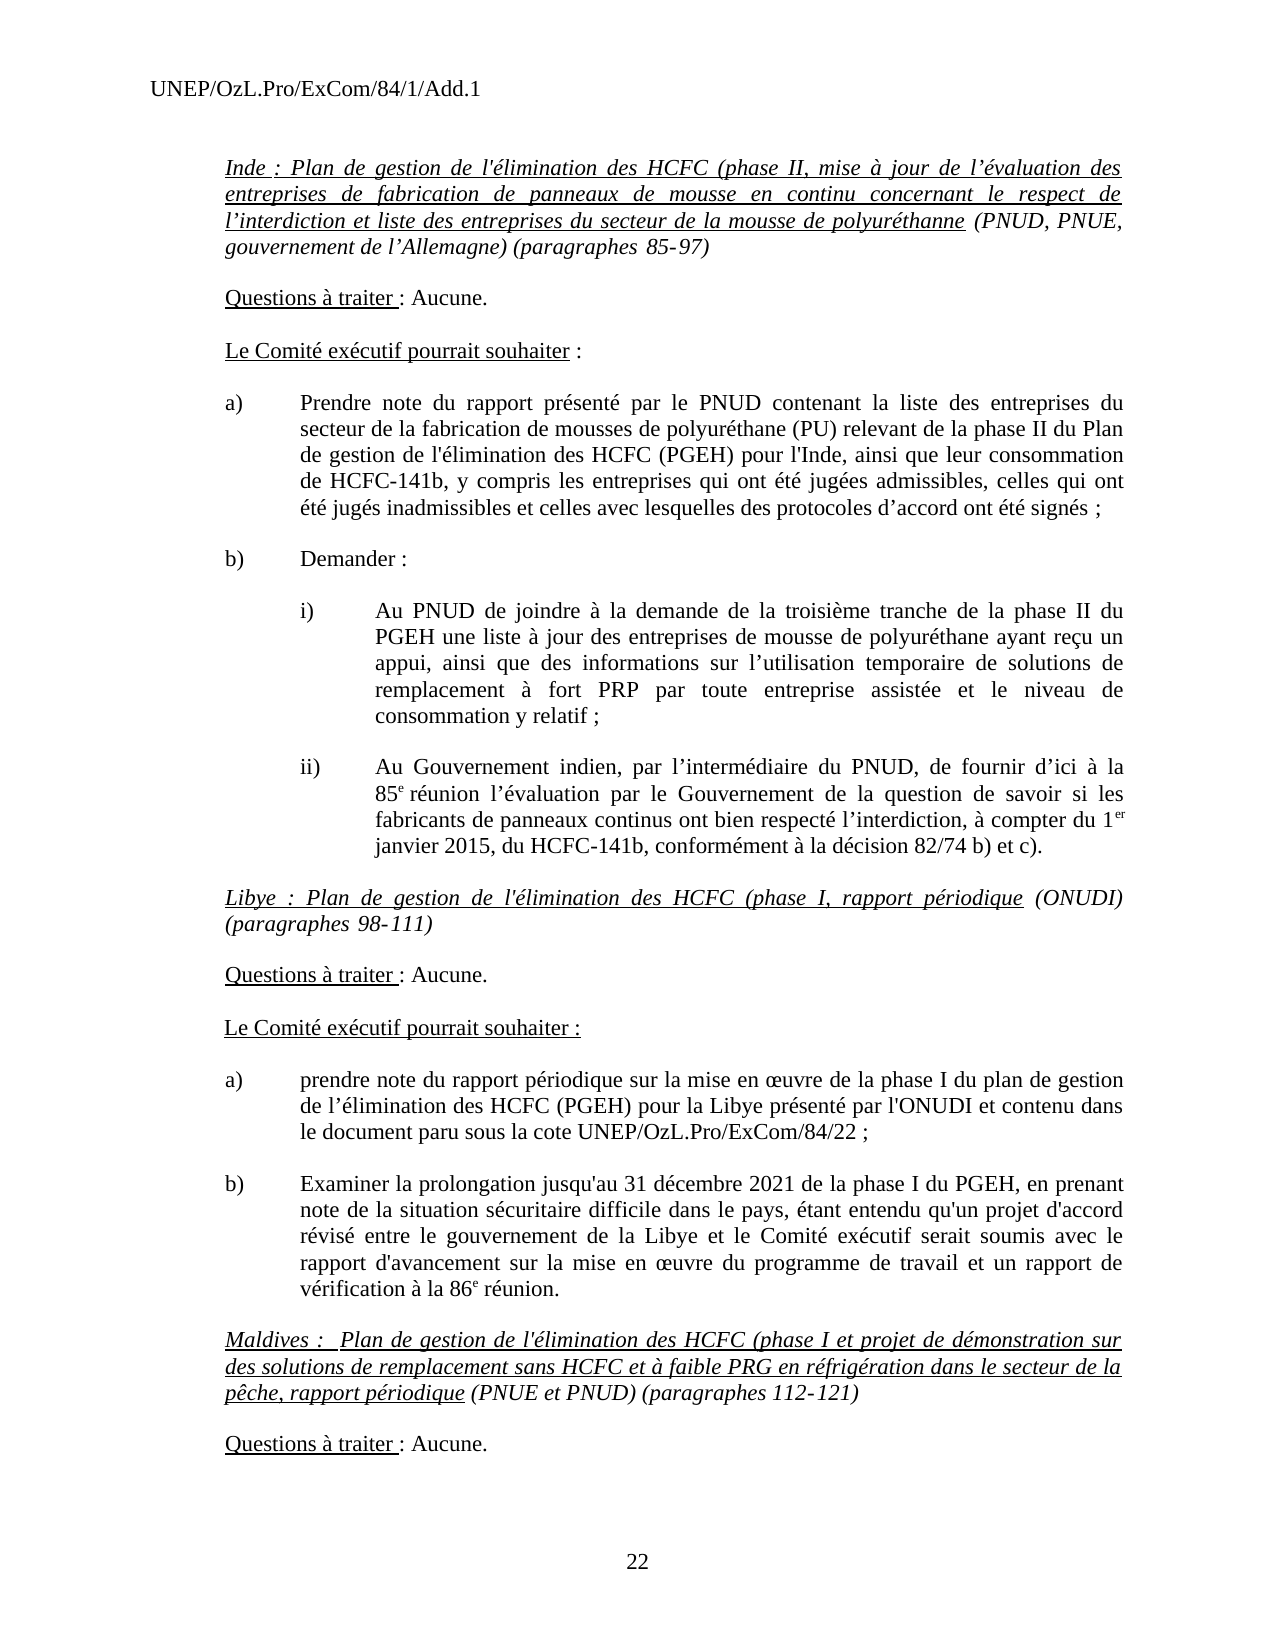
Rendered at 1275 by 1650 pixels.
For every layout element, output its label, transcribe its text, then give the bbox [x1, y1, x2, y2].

subtitle Le Comité exécutif pourrait souhaiter : [150, 337, 1125, 363]
subtitle Au Gouvernement indien, par l’intermédiaire du PNUD, de fournir d’ici à la 85e réunion l’évaluation par le Gouvernement de la question de savoir si les fabricants de panneaux continus ont bien respecté l’interdiction, à compter du 1er janvier 2015, du HCFC-141b, conformément à la décision 82/74 b) et c). [300, 753, 1125, 859]
subtitle Le Comité exécutif pourrait souhaiter : [150, 1014, 1125, 1041]
text Questions à traiter : Aucune. [225, 962, 1125, 988]
text Maldives : Plan de gestion de l'élimination des HCFC (phase I et projet de démonstration sur des solutions de remplacement sans HCFC et à faible PRG en réfrigération dans le secteur de la pêche, rapport périodique (PNUE et PNUD) (paragraphes 112-121) [225, 1326, 1125, 1406]
text Libye : Plan de gestion de l'élimination des HCFC (phase I, rapport périodique (ONUDI) (paragraphes 98-111) [225, 884, 1125, 937]
text Questions à traiter : Aucune. [225, 284, 1125, 311]
subtitle prendre note du rapport périodique sur la mise en œuvre de la phase I du plan de gestion de l’élimination des HCFC (PGEH) pour la Libye présenté par l'ONUDI et contenu dans le document paru sous la cote UNEP/OzL.Pro/ExCom/84/22 ; [225, 1066, 1125, 1145]
subtitle Au PNUD de joindre à la demande de la troisième tranche de la phase II du PGEH une liste à jour des entreprises de mousse de polyuréthane ayant reçu un appui, ainsi que des informations sur l’utilisation temporaire de solutions de remplacement à fort PRP par toute entreprise assistée et le niveau de consommation y relatif ; [300, 597, 1125, 728]
subtitle Demander : [225, 545, 1125, 572]
subtitle Prendre note du rapport présenté par le PNUD contenant la liste des entreprises du secteur de la fabrication de mousses de polyuréthane (PU) relevant de la phase II du Plan de gestion de l'élimination des HCFC (PGEH) pour l'Inde, ainsi que leur consommation de HCFC-141b, y compris les entreprises qui ont été jugées admissibles, celles qui ont été jugés inadmissibles et celles avec lesquelles des protocoles d’accord ont été signés ; [225, 388, 1125, 520]
text Inde : Plan de gestion de l'élimination des HCFC (phase II, mise à jour de l’évaluation des entreprises de fabrication de panneaux de mousse en continu concernant le respect de l’interdiction et liste des entreprises du secteur de la mousse de polyuréthanne (PNUD, PNUE, gouvernement de l’Allemagne) (paragraphes 85-97) [225, 154, 1125, 259]
text Questions à traiter : Aucune. [225, 1431, 1125, 1457]
subtitle Examiner la prolongation jusqu'au 31 décembre 2021 de la phase I du PGEH, en prenant note de la situation sécuritaire difficile dans le pays, étant entendu qu'un projet d'accord révisé entre le gouvernement de la Libye et le Comité exécutif serait soumis avec le rapport d'avancement sur la mise en œuvre du programme de travail et un rapport de vérification à la 86e réunion. [225, 1170, 1125, 1301]
